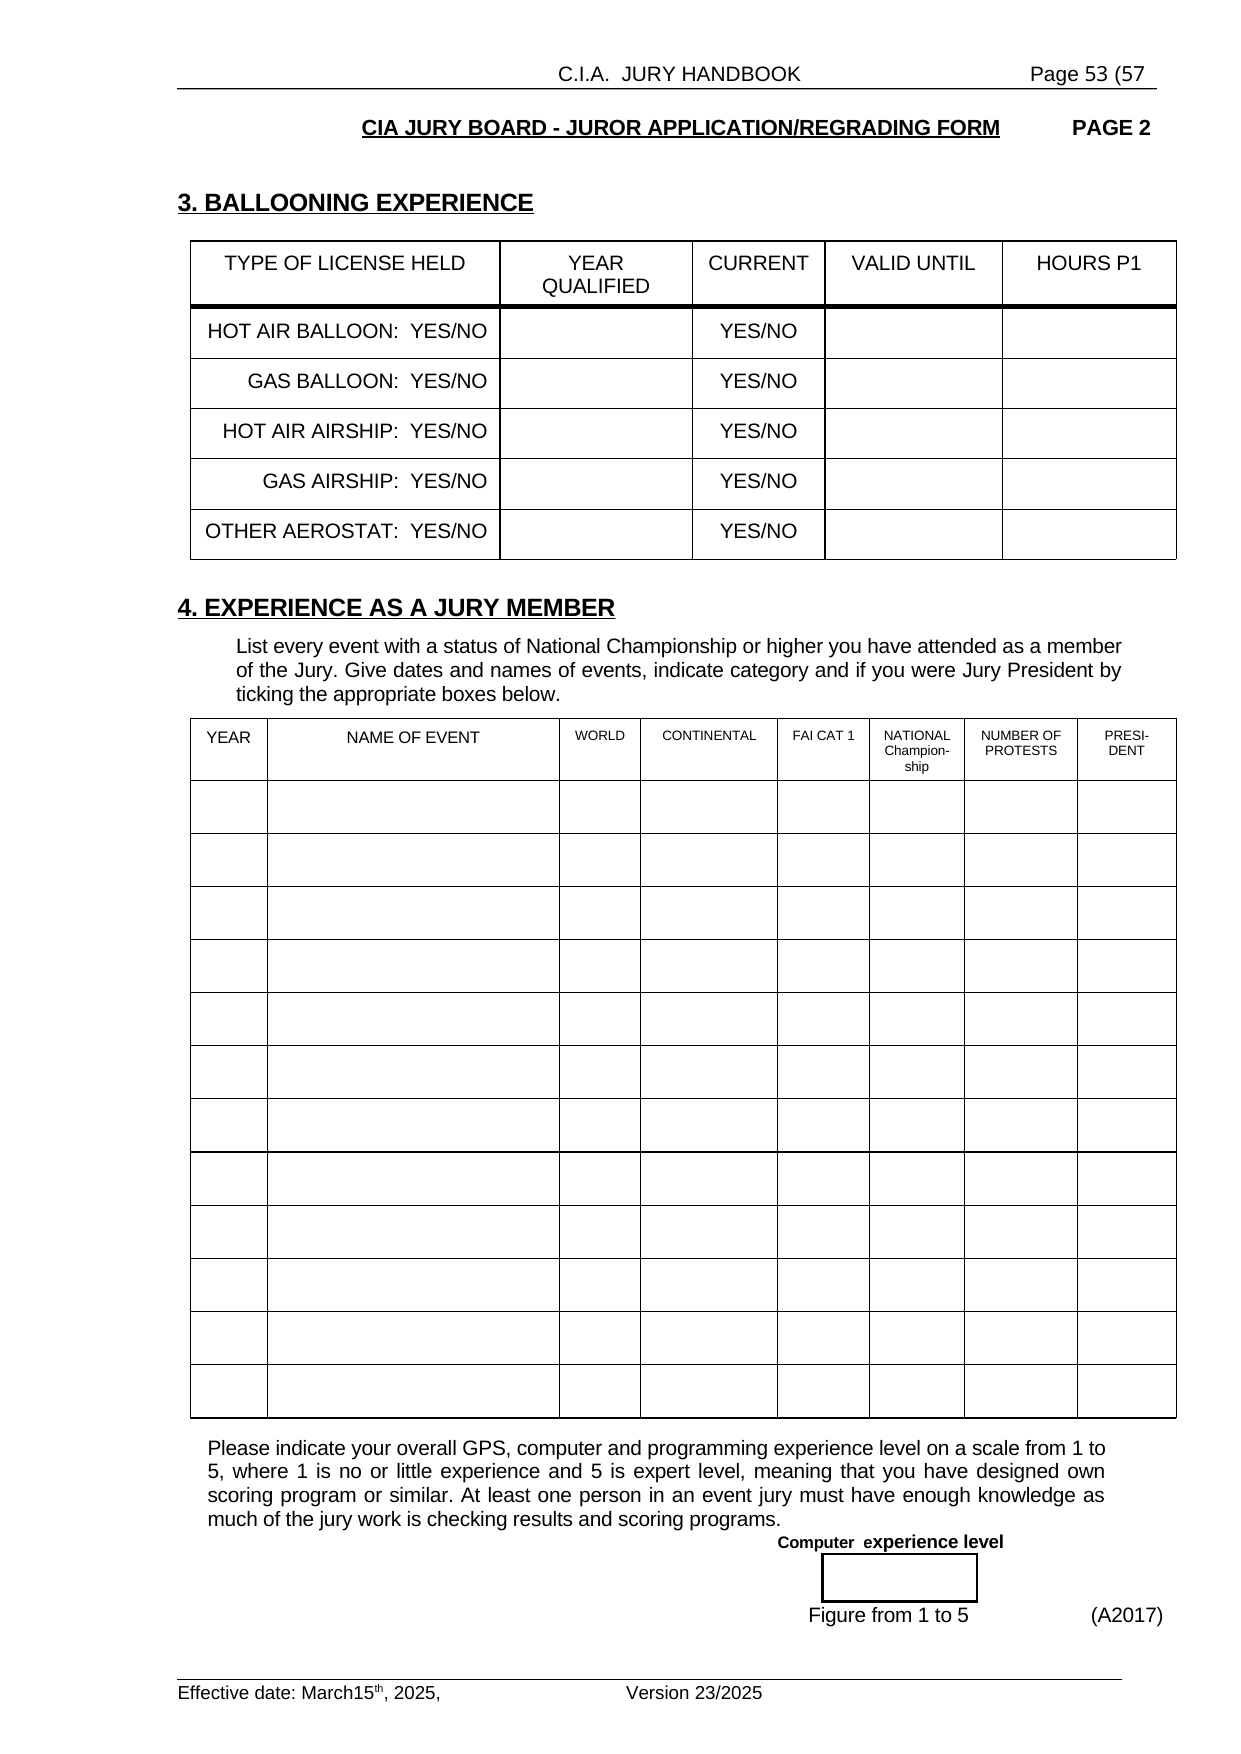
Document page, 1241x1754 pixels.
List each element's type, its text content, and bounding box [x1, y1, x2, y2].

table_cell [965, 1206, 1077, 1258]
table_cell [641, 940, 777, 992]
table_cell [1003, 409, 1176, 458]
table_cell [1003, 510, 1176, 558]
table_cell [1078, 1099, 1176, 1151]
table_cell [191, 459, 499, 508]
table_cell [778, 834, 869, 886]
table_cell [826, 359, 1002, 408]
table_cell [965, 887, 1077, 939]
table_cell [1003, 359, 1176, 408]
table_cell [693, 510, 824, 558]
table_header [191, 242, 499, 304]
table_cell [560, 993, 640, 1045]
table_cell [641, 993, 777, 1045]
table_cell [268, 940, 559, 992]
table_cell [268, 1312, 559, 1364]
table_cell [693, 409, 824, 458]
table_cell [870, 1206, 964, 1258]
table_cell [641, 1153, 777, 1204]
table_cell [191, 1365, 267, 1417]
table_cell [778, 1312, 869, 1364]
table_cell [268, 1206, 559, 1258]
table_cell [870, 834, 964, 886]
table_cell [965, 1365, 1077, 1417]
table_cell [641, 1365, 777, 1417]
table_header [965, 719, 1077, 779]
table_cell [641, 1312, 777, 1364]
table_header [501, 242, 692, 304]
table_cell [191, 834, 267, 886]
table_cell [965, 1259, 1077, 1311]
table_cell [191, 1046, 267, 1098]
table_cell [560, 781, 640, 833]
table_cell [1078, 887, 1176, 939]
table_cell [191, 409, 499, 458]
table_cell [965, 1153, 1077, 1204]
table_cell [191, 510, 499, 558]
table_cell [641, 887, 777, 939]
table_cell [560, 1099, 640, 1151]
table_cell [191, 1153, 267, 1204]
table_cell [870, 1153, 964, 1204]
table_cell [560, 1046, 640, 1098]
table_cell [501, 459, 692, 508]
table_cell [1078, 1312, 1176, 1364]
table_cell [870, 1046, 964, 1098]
text Figure from 1 to 5 (A2017) [251, 1602, 1117, 1626]
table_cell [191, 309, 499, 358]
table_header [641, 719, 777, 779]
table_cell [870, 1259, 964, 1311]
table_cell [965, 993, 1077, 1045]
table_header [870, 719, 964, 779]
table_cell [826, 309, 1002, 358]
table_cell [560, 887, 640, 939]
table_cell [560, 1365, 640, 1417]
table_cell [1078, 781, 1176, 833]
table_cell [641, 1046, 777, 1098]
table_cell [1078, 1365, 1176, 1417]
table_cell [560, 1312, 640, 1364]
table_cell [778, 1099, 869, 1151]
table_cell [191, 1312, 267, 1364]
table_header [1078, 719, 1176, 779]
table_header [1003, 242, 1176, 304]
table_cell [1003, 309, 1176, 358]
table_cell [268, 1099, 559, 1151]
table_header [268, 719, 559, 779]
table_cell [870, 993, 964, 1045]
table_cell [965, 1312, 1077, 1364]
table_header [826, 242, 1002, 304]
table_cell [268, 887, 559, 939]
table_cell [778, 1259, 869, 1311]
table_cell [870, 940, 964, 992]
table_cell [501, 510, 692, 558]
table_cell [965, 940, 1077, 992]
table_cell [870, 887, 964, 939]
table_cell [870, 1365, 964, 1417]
text CIA JURY BOARD - JUROR APPLICATION/REGRADING FORM PAGE 2 [177, 114, 1122, 140]
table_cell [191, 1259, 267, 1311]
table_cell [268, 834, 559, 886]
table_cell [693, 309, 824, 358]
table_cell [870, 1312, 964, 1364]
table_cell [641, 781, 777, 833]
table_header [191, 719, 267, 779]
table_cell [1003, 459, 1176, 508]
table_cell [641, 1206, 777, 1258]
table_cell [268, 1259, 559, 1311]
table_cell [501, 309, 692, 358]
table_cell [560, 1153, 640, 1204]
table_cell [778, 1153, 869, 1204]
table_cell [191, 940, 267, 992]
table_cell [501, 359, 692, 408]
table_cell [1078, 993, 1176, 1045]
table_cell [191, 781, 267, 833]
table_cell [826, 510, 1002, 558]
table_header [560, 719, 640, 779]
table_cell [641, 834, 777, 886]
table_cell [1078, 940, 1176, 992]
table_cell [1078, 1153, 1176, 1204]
text 3. BALLOONING EXPERIENCE [177, 188, 1122, 216]
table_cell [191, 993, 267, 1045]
text Please indicate your overall GPS, computer and programming experience level on a scale from 1 to 5, where 1 is no or little experience and 5 is expert level, meaning that you have designed own scoring program or similar. At least one person in an event jury must have enough knowledge as much of the jury work is checking results and scoring programs. [207, 1435, 1106, 1531]
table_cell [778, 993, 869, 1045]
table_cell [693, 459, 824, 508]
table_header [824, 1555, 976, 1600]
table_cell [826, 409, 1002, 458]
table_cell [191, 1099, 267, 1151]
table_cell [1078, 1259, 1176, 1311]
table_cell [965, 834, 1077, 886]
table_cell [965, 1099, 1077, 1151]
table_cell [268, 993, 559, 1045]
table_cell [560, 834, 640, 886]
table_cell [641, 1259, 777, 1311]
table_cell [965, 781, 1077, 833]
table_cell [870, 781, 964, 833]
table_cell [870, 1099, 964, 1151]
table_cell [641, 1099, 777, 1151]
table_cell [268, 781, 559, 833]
text Computer experience level [207, 1531, 1106, 1553]
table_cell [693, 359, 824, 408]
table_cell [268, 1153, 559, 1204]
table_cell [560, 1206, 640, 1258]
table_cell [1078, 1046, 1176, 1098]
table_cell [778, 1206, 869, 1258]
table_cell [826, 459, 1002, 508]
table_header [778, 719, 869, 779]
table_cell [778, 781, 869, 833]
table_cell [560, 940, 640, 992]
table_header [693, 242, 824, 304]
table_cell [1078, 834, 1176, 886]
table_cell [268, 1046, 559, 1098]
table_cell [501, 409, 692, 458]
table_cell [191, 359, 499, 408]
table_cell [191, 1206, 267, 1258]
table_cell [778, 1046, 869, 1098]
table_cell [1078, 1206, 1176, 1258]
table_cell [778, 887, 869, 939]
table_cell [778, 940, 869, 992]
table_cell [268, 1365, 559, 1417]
text List every event with a status of National Championship or higher you have attended as a member of the Jury. Give dates and names of events, indicate category and if you were Jury President by ticking the appropriate boxes below. [177, 634, 1122, 706]
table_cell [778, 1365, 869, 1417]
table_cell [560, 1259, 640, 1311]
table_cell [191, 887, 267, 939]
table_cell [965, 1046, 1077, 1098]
text 4. EXPERIENCE AS A JURY MEMBER [177, 593, 1122, 622]
